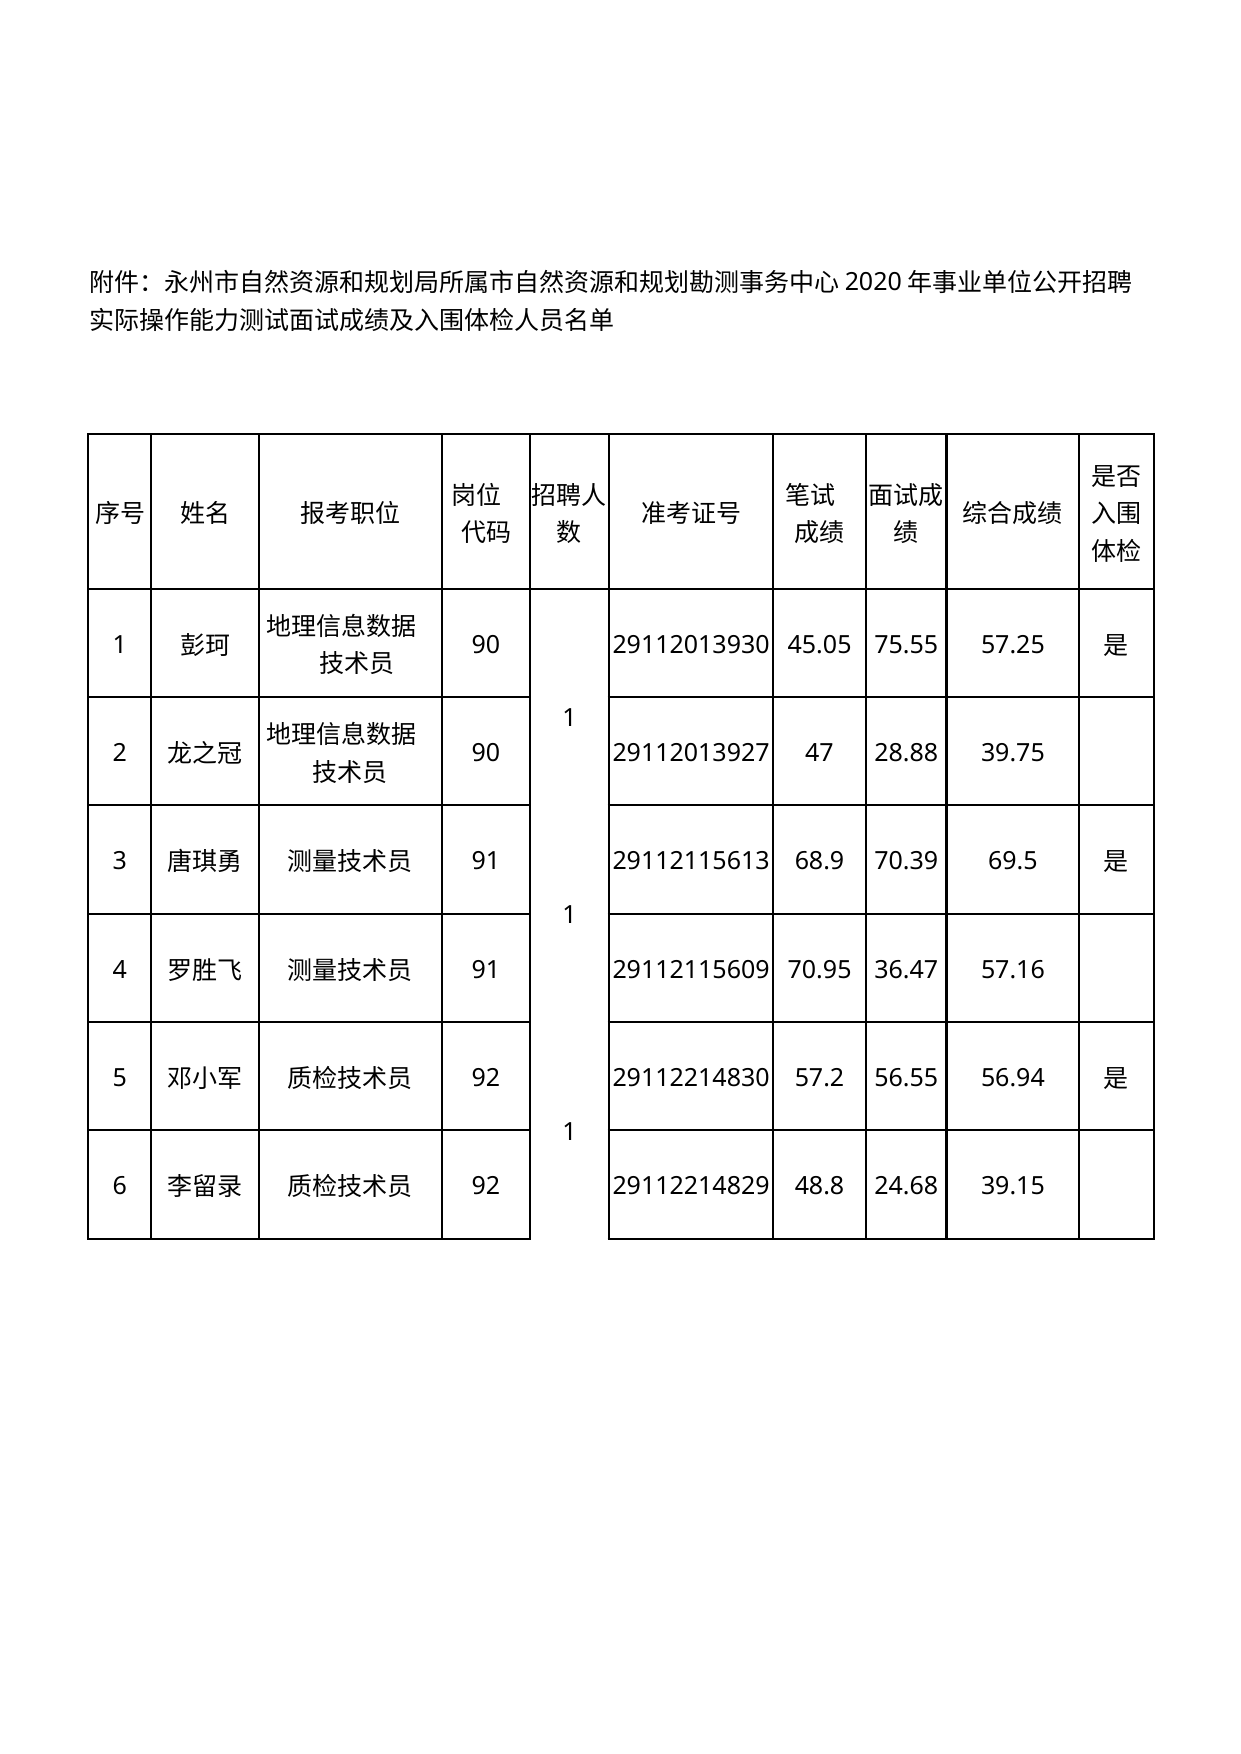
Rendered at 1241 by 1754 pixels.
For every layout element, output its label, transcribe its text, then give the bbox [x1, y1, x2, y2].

table_cell 56.55 [867, 1023, 945, 1129]
table_cell 笔试 成绩 [774, 435, 865, 587]
table_cell 唐琪勇 [152, 806, 258, 912]
table_cell 48.8 [774, 1131, 865, 1237]
table_header 附件：永州市自然资源和规划局所属市自然资源和规划勘测事务中心2020年事业单位公开招聘 实际操作能力测试面试成绩及入围体检人员名单 [88, 165, 1154, 433]
table_cell 测量技术员 [260, 806, 441, 912]
table_cell 岗位 代码 [443, 435, 529, 587]
table_cell 69.5 [948, 806, 1078, 912]
table_cell 57.2 [774, 1023, 865, 1129]
table_cell 29112013927 [610, 698, 772, 804]
table_cell 70.95 [774, 915, 865, 1021]
table_cell 测量技术员 [260, 915, 441, 1021]
table_cell 面试成绩 [867, 435, 945, 587]
table_cell 综合成绩 [948, 435, 1078, 587]
table_cell 57.25 [948, 590, 1078, 696]
table_cell 91 [443, 806, 529, 912]
table_cell 彭珂 [152, 590, 258, 696]
table_cell 24.68 [867, 1131, 945, 1237]
table_cell 是 [1080, 1023, 1153, 1129]
table_cell 1 [89, 590, 150, 696]
table_cell 92 [443, 1131, 529, 1237]
table_cell 李留录 [152, 1131, 258, 1237]
table_cell 质检技术员 [260, 1023, 441, 1129]
table_cell 90 [443, 698, 529, 804]
table_cell 29112214829 [610, 1131, 772, 1237]
table_cell 39.15 [948, 1131, 1078, 1237]
table_cell 罗胜飞 [152, 915, 258, 1021]
table_cell 92 [443, 1023, 529, 1129]
table_cell 57.16 [948, 915, 1078, 1021]
table_cell 56.94 [948, 1023, 1078, 1129]
table_cell 47 [774, 698, 865, 804]
table_cell 39.75 [948, 698, 1078, 804]
table_cell 邓小军 [152, 1023, 258, 1129]
table_cell 报考职位 [260, 435, 441, 587]
table_cell [1080, 1131, 1153, 1237]
table_cell 1 [531, 590, 608, 804]
table_cell 4 [89, 915, 150, 1021]
table_cell 是 [1080, 806, 1153, 912]
table_cell 36.47 [867, 915, 945, 1021]
table_cell 68.9 [774, 806, 865, 912]
table_cell 70.39 [867, 806, 945, 912]
table_cell 招聘人数 [531, 435, 608, 587]
table_cell 准考证号 [610, 435, 772, 587]
table_cell 29112214830 [610, 1023, 772, 1129]
table_cell 是否入围体检 [1080, 435, 1153, 587]
table_cell 序号 [89, 435, 150, 587]
table_cell [1080, 698, 1153, 804]
table_cell 姓名 [152, 435, 258, 587]
table_cell 90 [443, 590, 529, 696]
table_cell 29112013930 [610, 590, 772, 696]
table_cell 地理信息数据 技术员 [260, 590, 441, 696]
table_cell 28.88 [867, 698, 945, 804]
table_cell 5 [89, 1023, 150, 1129]
table_cell 45.05 [774, 590, 865, 696]
table_cell 1 [531, 1021, 608, 1237]
table_cell 3 [89, 806, 150, 912]
table_cell 2 [89, 698, 150, 804]
table_cell 1 [531, 804, 608, 1021]
table_cell 龙之冠 [152, 698, 258, 804]
table_cell [1080, 915, 1153, 1021]
table_cell 是 [1080, 590, 1153, 696]
table_cell 75.55 [867, 590, 945, 696]
table_cell 29112115613 [610, 806, 772, 912]
table_cell 地理信息数据 技术员 [260, 698, 441, 804]
table_cell 质检技术员 [260, 1131, 441, 1237]
table_cell 91 [443, 915, 529, 1021]
table_cell 29112115609 [610, 915, 772, 1021]
table_cell 6 [89, 1131, 150, 1237]
